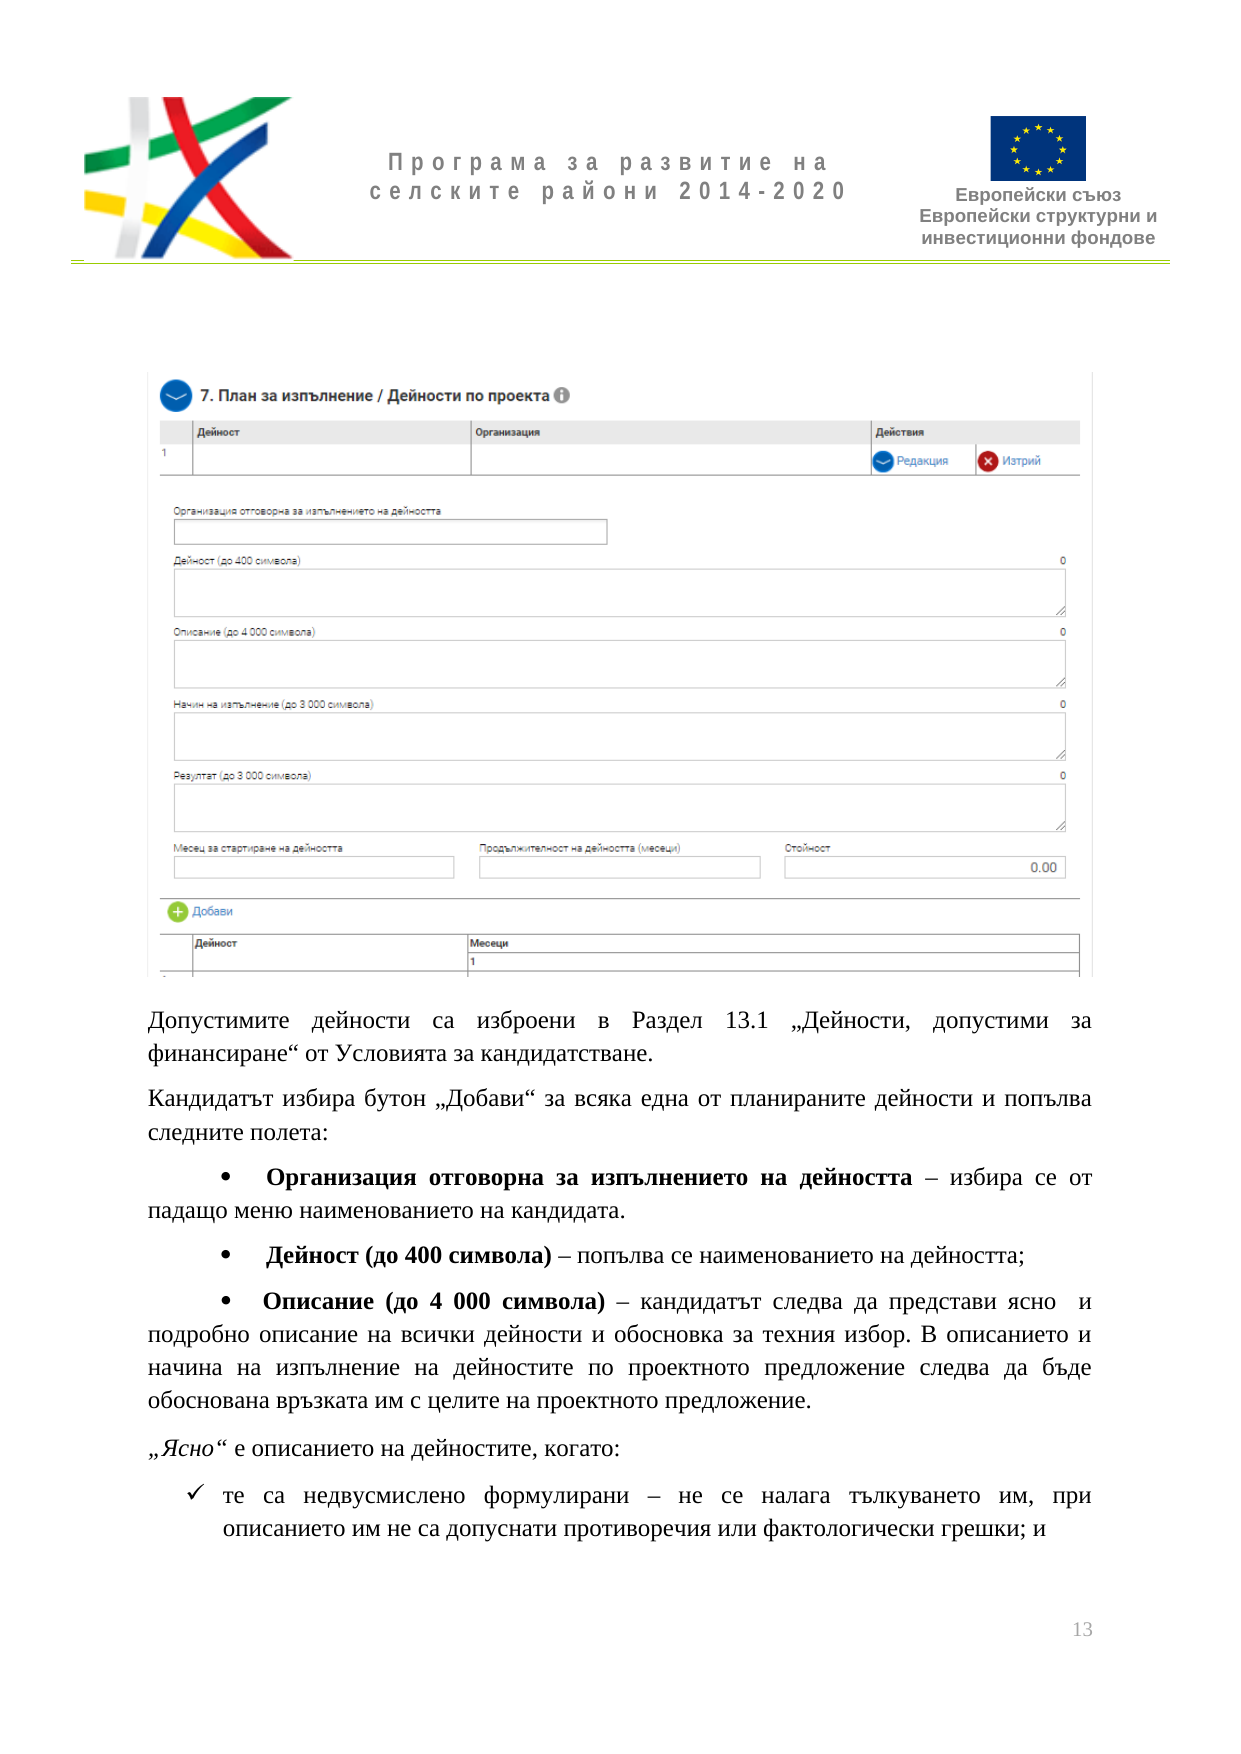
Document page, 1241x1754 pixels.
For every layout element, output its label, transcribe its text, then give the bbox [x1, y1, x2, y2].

list Организация отговорна за изпълнението на дейността – избира се от падащо меню наименованието на кандидата. [148, 1162, 1093, 1224]
text Допустимите дейности са изброени в Раздел 13.1 „Дейности, допустими за финансиране“ от Условията за кандидатстване. [148, 1005, 1093, 1067]
list те са недвусмислено формулирани – не се налага тълкуването им, при описанието им не са допуснати противоречия или фактологически грешки; и [185, 1480, 1093, 1542]
list Описание (до 4 000 символа) – кандидатът следва да представи ясно и подробно описание на всички дейности и обосновка за техния избор. В описанието и начина на изпълнение на дейностите по проектното предложение следва да бъде обоснована връзката им с целите на проектното предложение. [148, 1286, 1093, 1414]
text Кандидатът избира бутон „Добави“ за всяка една от планираните дейности и попълва следните полета: [148, 1083, 1093, 1145]
text „Ясно“ е описанието на дейностите, когато: [148, 1433, 1093, 1462]
list Дейност (до 400 символа) – попълва се наименованието на дейността; [221, 1241, 1093, 1269]
picture [84, 97, 294, 261]
picture [147, 372, 1093, 977]
